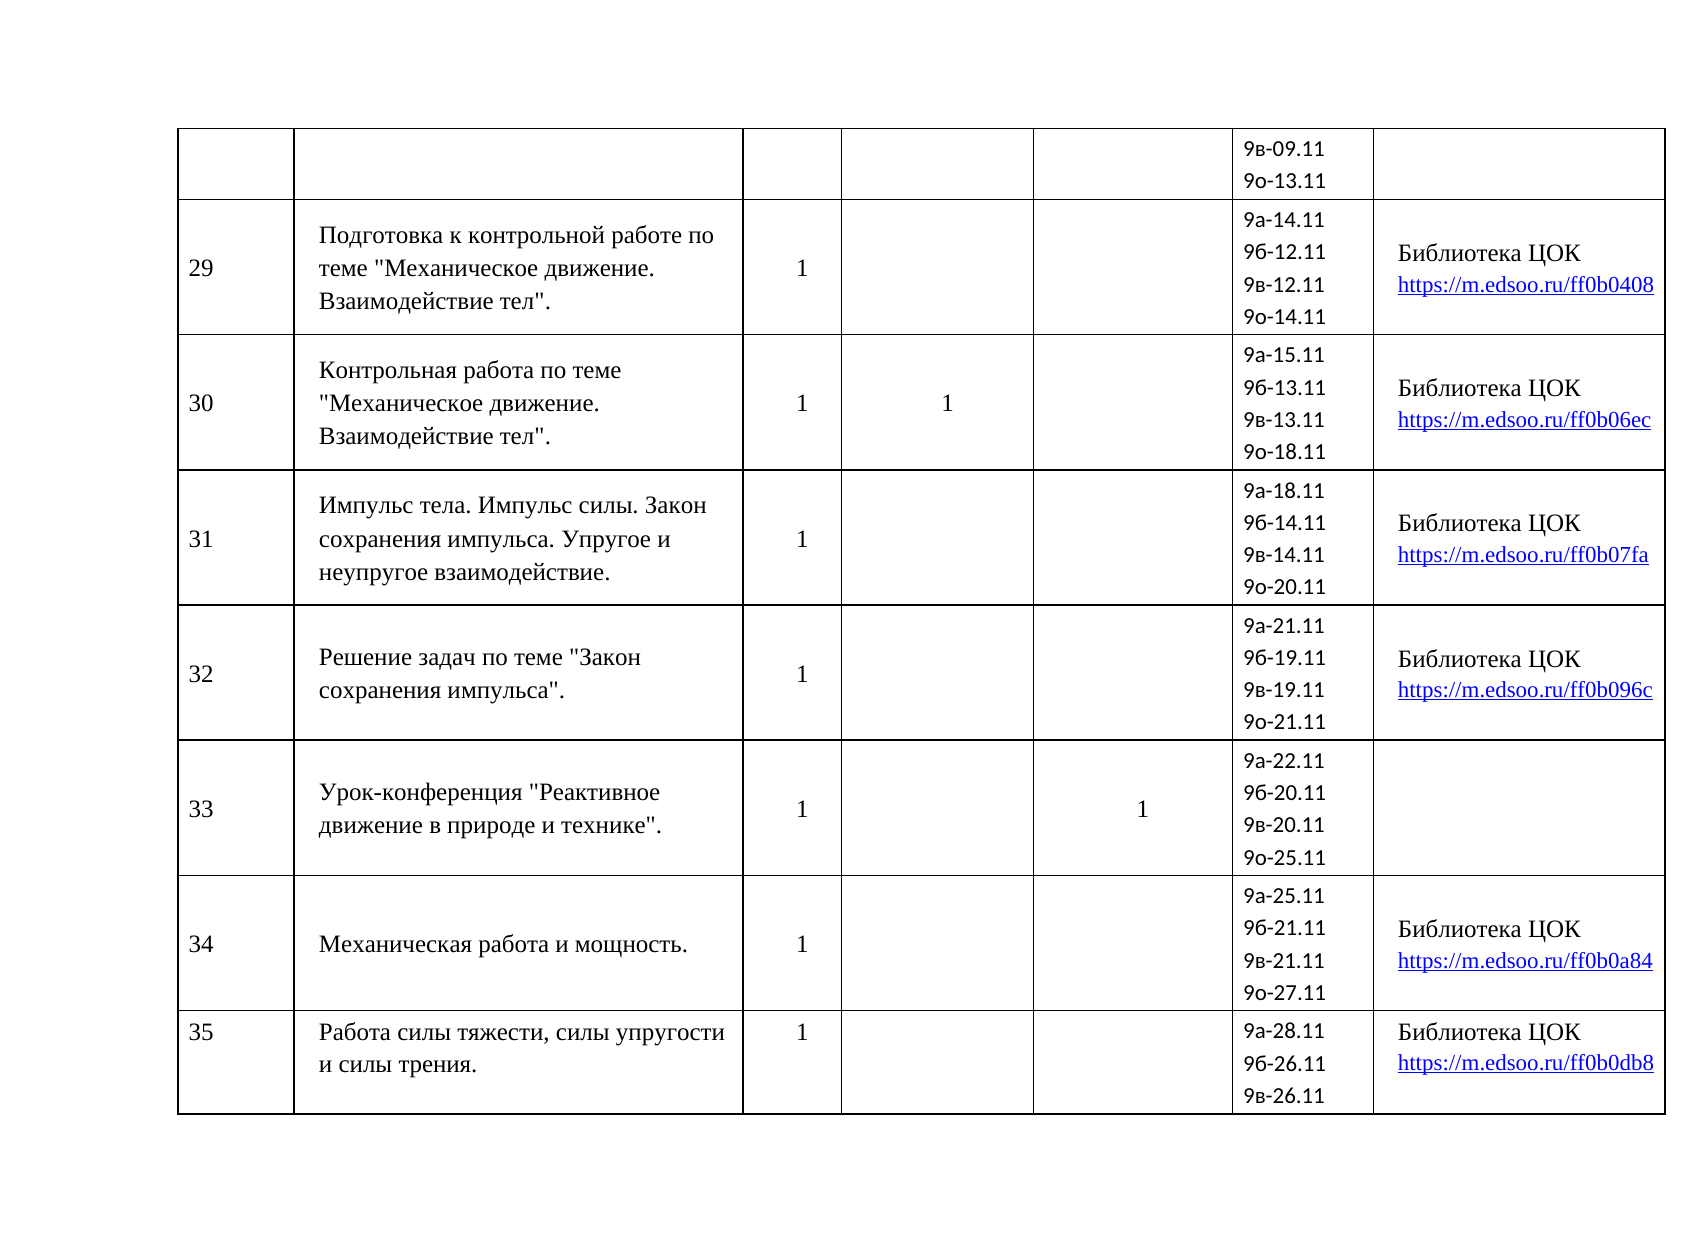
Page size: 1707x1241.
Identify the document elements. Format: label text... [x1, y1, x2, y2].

table_cell 35 [179, 1011, 293, 1113]
table_cell 9а-14.11 9б-12.11 9в-12.11 9о-14.11 [1233, 200, 1373, 334]
table_cell 32 [179, 606, 293, 739]
table_cell [1034, 200, 1232, 334]
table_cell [1374, 1011, 1664, 1113]
table_cell Импульс тела. Импульс силы. Закон сохранения импульса. Упругое и неупругое взаимодействие. [295, 471, 742, 604]
table_cell [1034, 1011, 1232, 1113]
table_cell 1 [744, 1011, 841, 1113]
table_cell 28 [179, 129, 293, 198]
table_cell Контрольная работа по теме "Механическое движение. Взаимодействие тел". [295, 335, 742, 469]
table_cell 1 [744, 471, 841, 604]
table_cell Механическая работа и мощность. [295, 876, 742, 1010]
table_cell [842, 129, 1033, 198]
table_cell Библиотека ЦОК https://m.edsoo.ru/ff0b07fa [1374, 471, 1664, 604]
table_cell 9а-21.11 9б-19.11 9в-19.11 9о-21.11 [1233, 606, 1373, 739]
table_cell 30 [179, 335, 293, 469]
table_cell 9а-22.11 9б-20.11 9в-20.11 9о-25.11 [1233, 741, 1373, 874]
table_cell Подготовка к контрольной работе по теме "Механическое движение. Взаимодействие тел". [295, 200, 742, 334]
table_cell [295, 129, 742, 198]
table_cell Библиотека ЦОК https://m.edsoo.ru/ff0b06ec [1374, 335, 1664, 469]
table_cell 1 [744, 876, 841, 1010]
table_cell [1233, 1011, 1373, 1113]
table_cell 1 [744, 129, 841, 198]
table_cell [1034, 876, 1232, 1010]
table_cell Урок-конференция "Реактивное движение в природе и технике". [295, 741, 742, 874]
table_cell [842, 741, 1033, 874]
table_cell 1 [1034, 741, 1232, 874]
table_cell [842, 200, 1033, 334]
table_cell [1374, 741, 1664, 874]
table_cell Решение задач по теме "Закон сохранения импульса". [295, 606, 742, 739]
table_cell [1233, 129, 1373, 198]
table_cell [842, 1011, 1033, 1113]
table_cell 9а-25.11 9б-21.11 9в-21.11 9о-27.11 [1233, 876, 1373, 1010]
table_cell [295, 1011, 742, 1113]
table_cell [842, 876, 1033, 1010]
table_cell 1 [744, 200, 841, 334]
table_cell 33 [179, 741, 293, 874]
table_cell 1 [842, 335, 1033, 469]
table_cell 9а-15.11 9б-13.11 9в-13.11 9о-18.11 [1233, 335, 1373, 469]
table_cell 34 [179, 876, 293, 1010]
table_cell [842, 606, 1033, 739]
table_cell 1 [744, 335, 841, 469]
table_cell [1374, 129, 1664, 198]
table_cell [1034, 335, 1232, 469]
table_cell 1 [744, 741, 841, 874]
table_cell 31 [179, 471, 293, 604]
table_cell 29 [179, 200, 293, 334]
table_cell Библиотека ЦОК https://m.edsoo.ru/ff0b0408 [1374, 200, 1664, 334]
table_cell Библиотека ЦОК https://m.edsoo.ru/ff0b096c [1374, 606, 1664, 739]
table_cell [842, 471, 1033, 604]
table_cell 1 [744, 606, 841, 739]
table_cell 9а-18.11 9б-14.11 9в-14.11 9о-20.11 [1233, 471, 1373, 604]
table_cell [1034, 606, 1232, 739]
table_cell Библиотека ЦОК https://m.edsoo.ru/ff0b0a84 [1374, 876, 1664, 1010]
table_cell [1034, 471, 1232, 604]
table_cell [1034, 129, 1232, 198]
